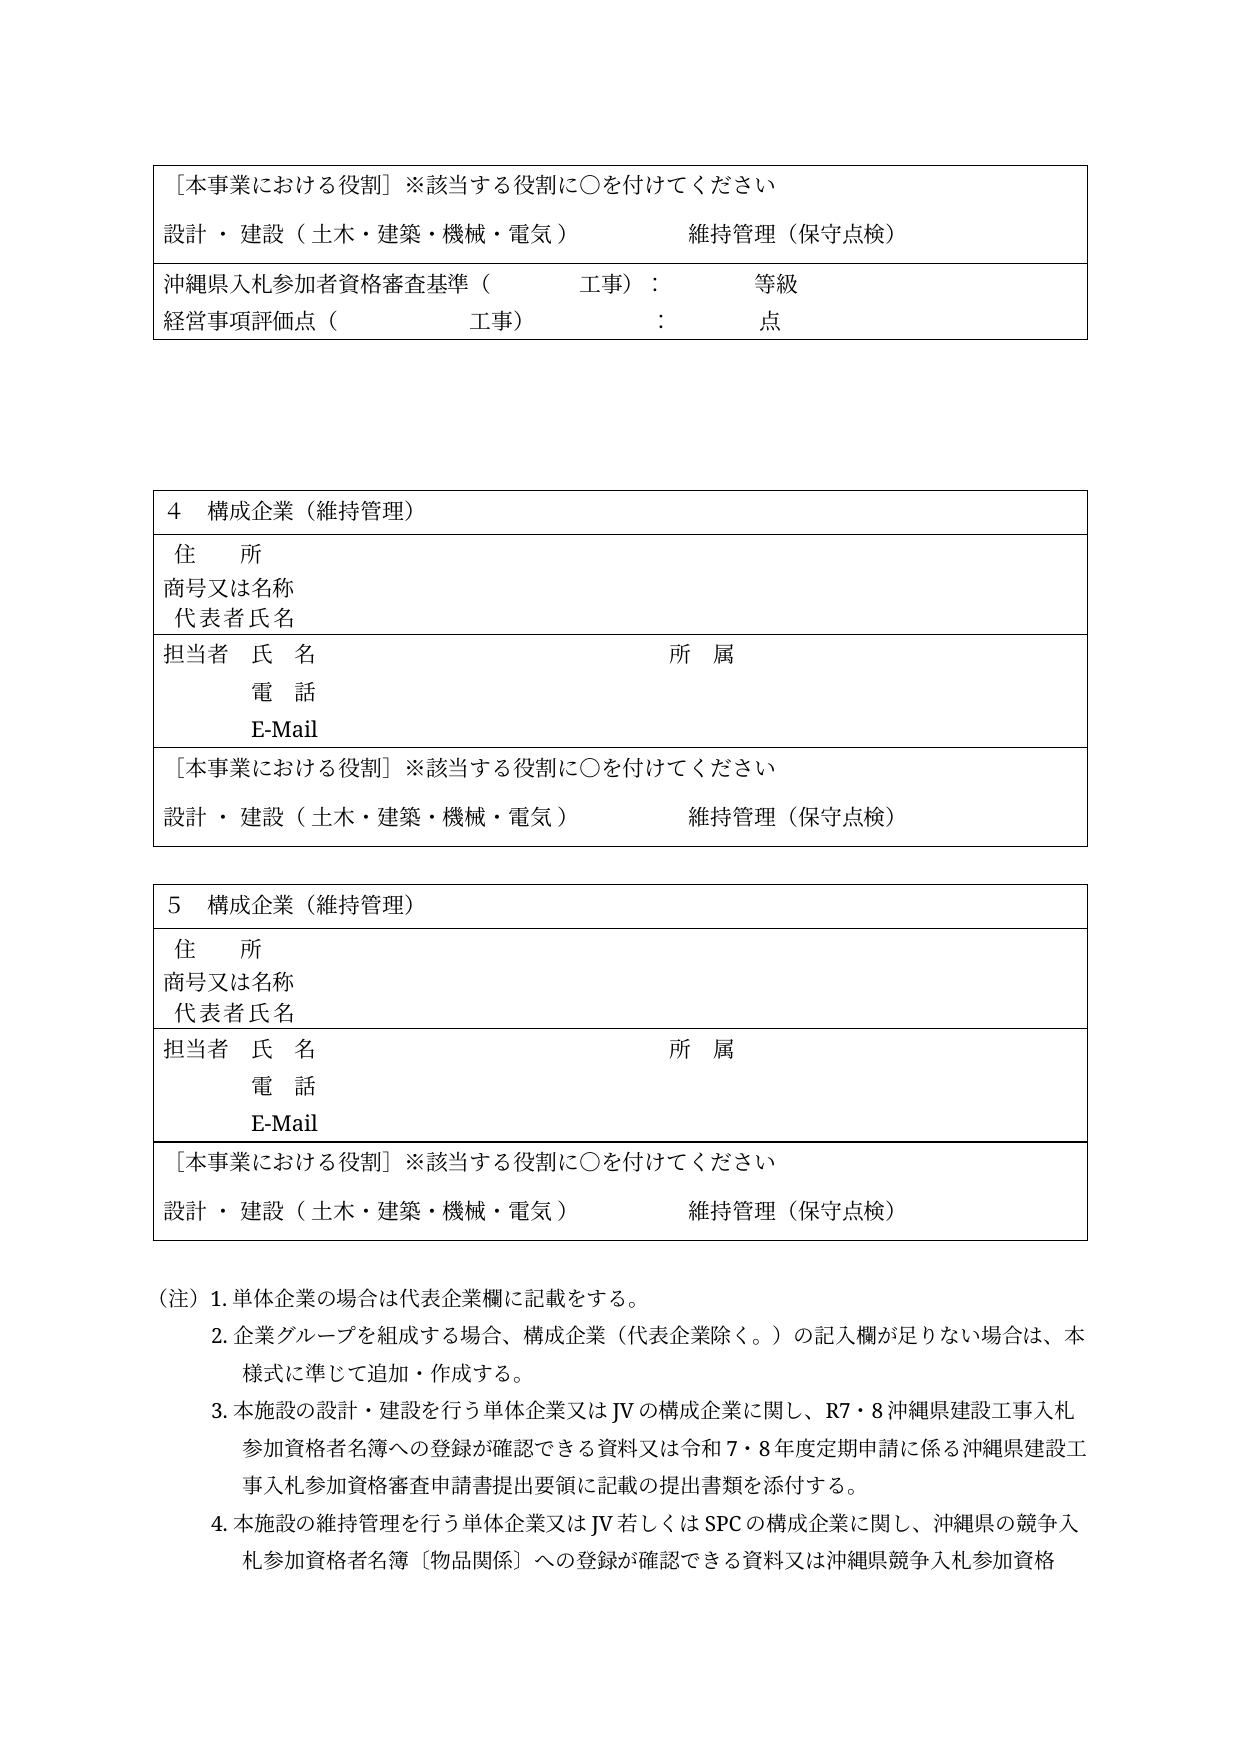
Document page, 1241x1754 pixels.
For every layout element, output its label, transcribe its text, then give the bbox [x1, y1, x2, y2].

table_cell 担当者 氏 名 電 話 E-Mail [154, 635, 659, 747]
table_cell ［本事業における役割］※該当する役割に○を付けてください 設計 ・ 建設（ 土木・建築・機械・電気 ） 維持管理（保守点検） [154, 1143, 1087, 1240]
table_cell 所 属 [659, 1029, 1087, 1141]
table_cell 住所 商号又は名称 代表者氏名 [154, 535, 1087, 634]
text 2. 企業グループを組成する場合、構成企業（代表企業除く。）の記入欄が足りない場合は、本様式に準じて追加・作成する。 [211, 1316, 1092, 1391]
table_header ５ 構成企業（維持管理） [154, 885, 1087, 928]
table_cell 所 属 [659, 635, 1087, 747]
table_cell 住所 商号又は名称 代表者氏名 [154, 929, 1087, 1028]
table_cell ［本事業における役割］※該当する役割に○を付けてください 設計 ・ 建設（ 土木・建築・機械・電気 ） 維持管理（保守点検） [154, 748, 1087, 846]
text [211, 1503, 1092, 1578]
text 3. 本施設の設計・建設を行う単体企業又はJVの構成企業に関し、R7・8沖縄県建設工事入札参加資格者名簿への登録が確認できる資料又は令和7・8年度定期申請に係る沖縄県建設工事入札参加資格審査申請書提出要領に記載の提出書類を添付する。 [211, 1391, 1092, 1503]
table_cell 担当者 氏 名 電 話 E-Mail [154, 1029, 659, 1141]
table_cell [154, 264, 1087, 339]
table_cell ［本事業における役割］※該当する役割に○を付けてください 設計 ・ 建設（ 土木・建築・機械・電気 ） 維持管理（保守点検） [154, 166, 1087, 263]
table_header ４ 構成企業（維持管理） [154, 491, 1087, 534]
text （注）1. 単体企業の場合は代表企業欄に記載をする。 [148, 1278, 1092, 1316]
